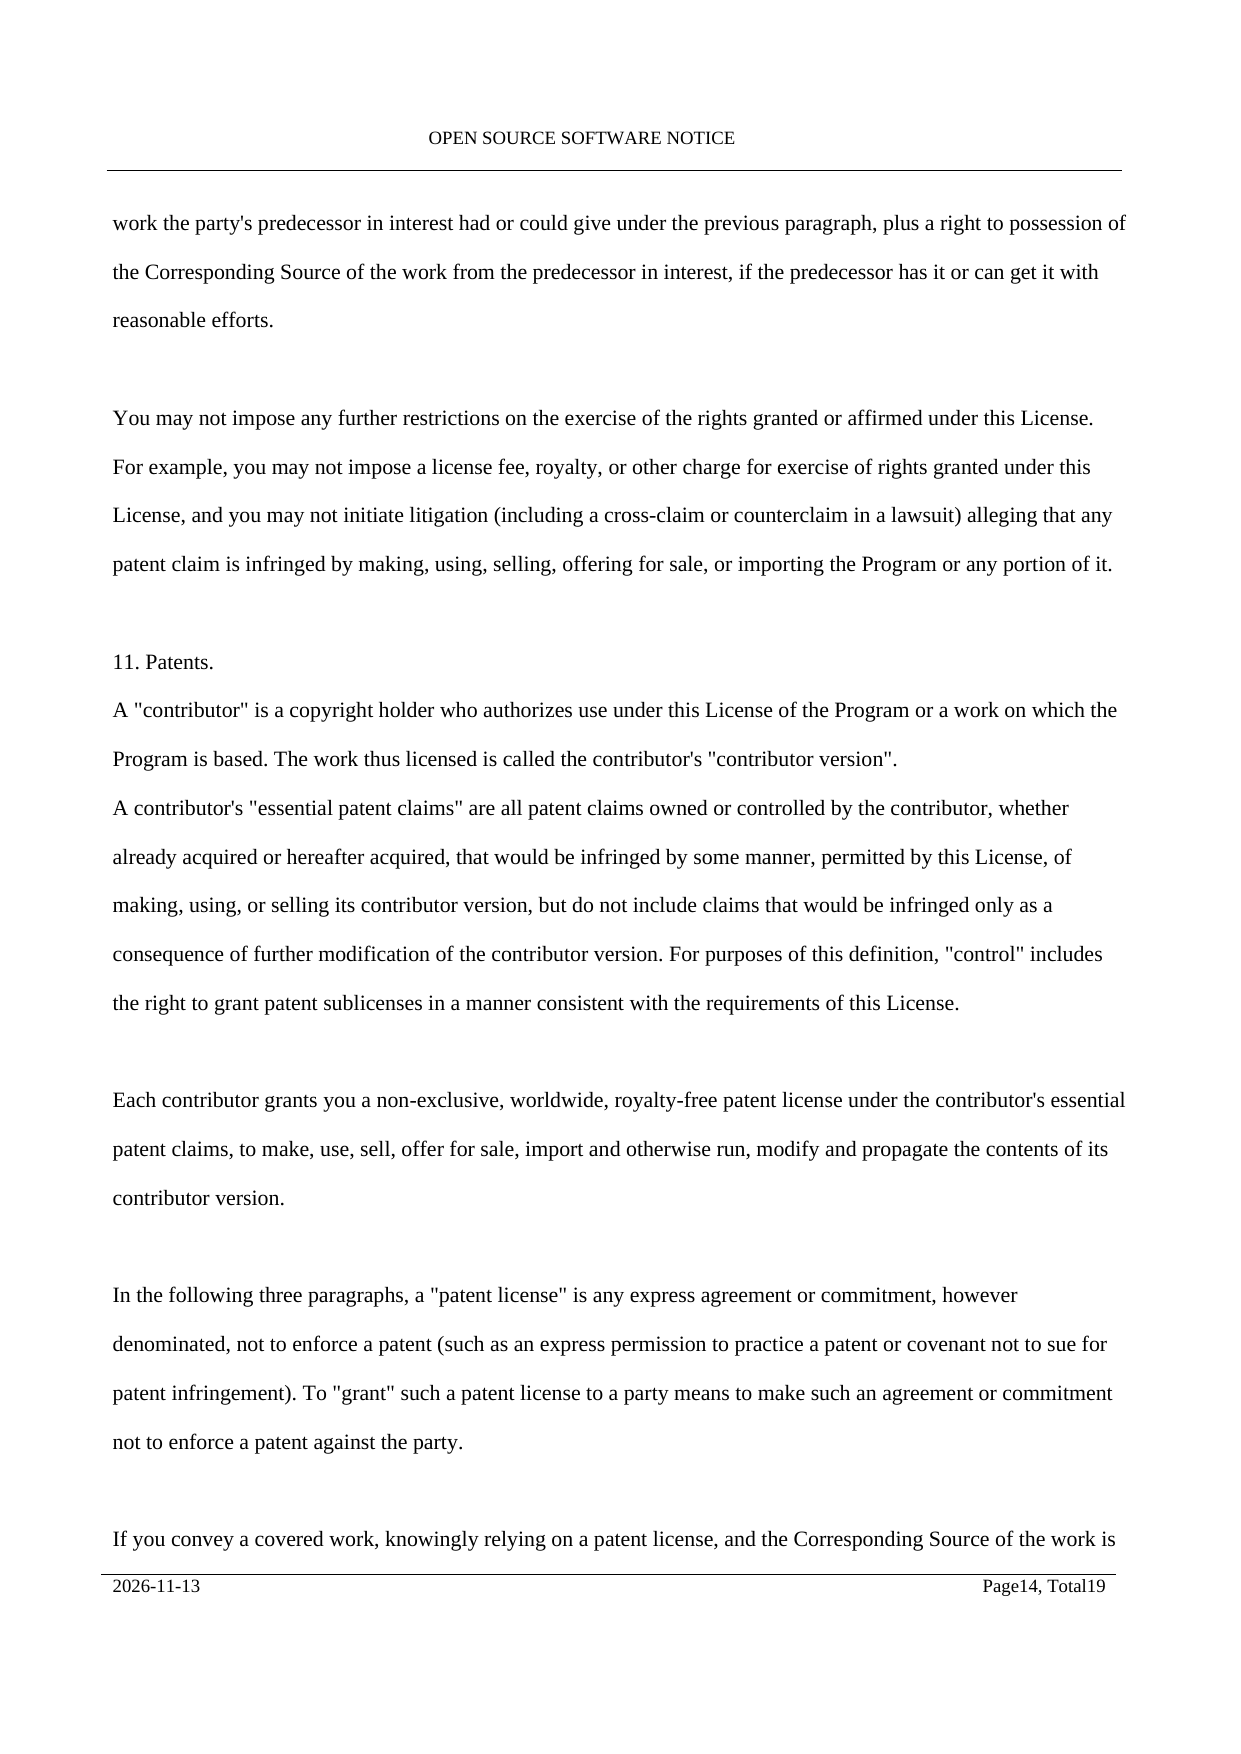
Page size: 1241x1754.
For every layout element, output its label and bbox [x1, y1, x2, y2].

text [112, 206, 1128, 1555]
